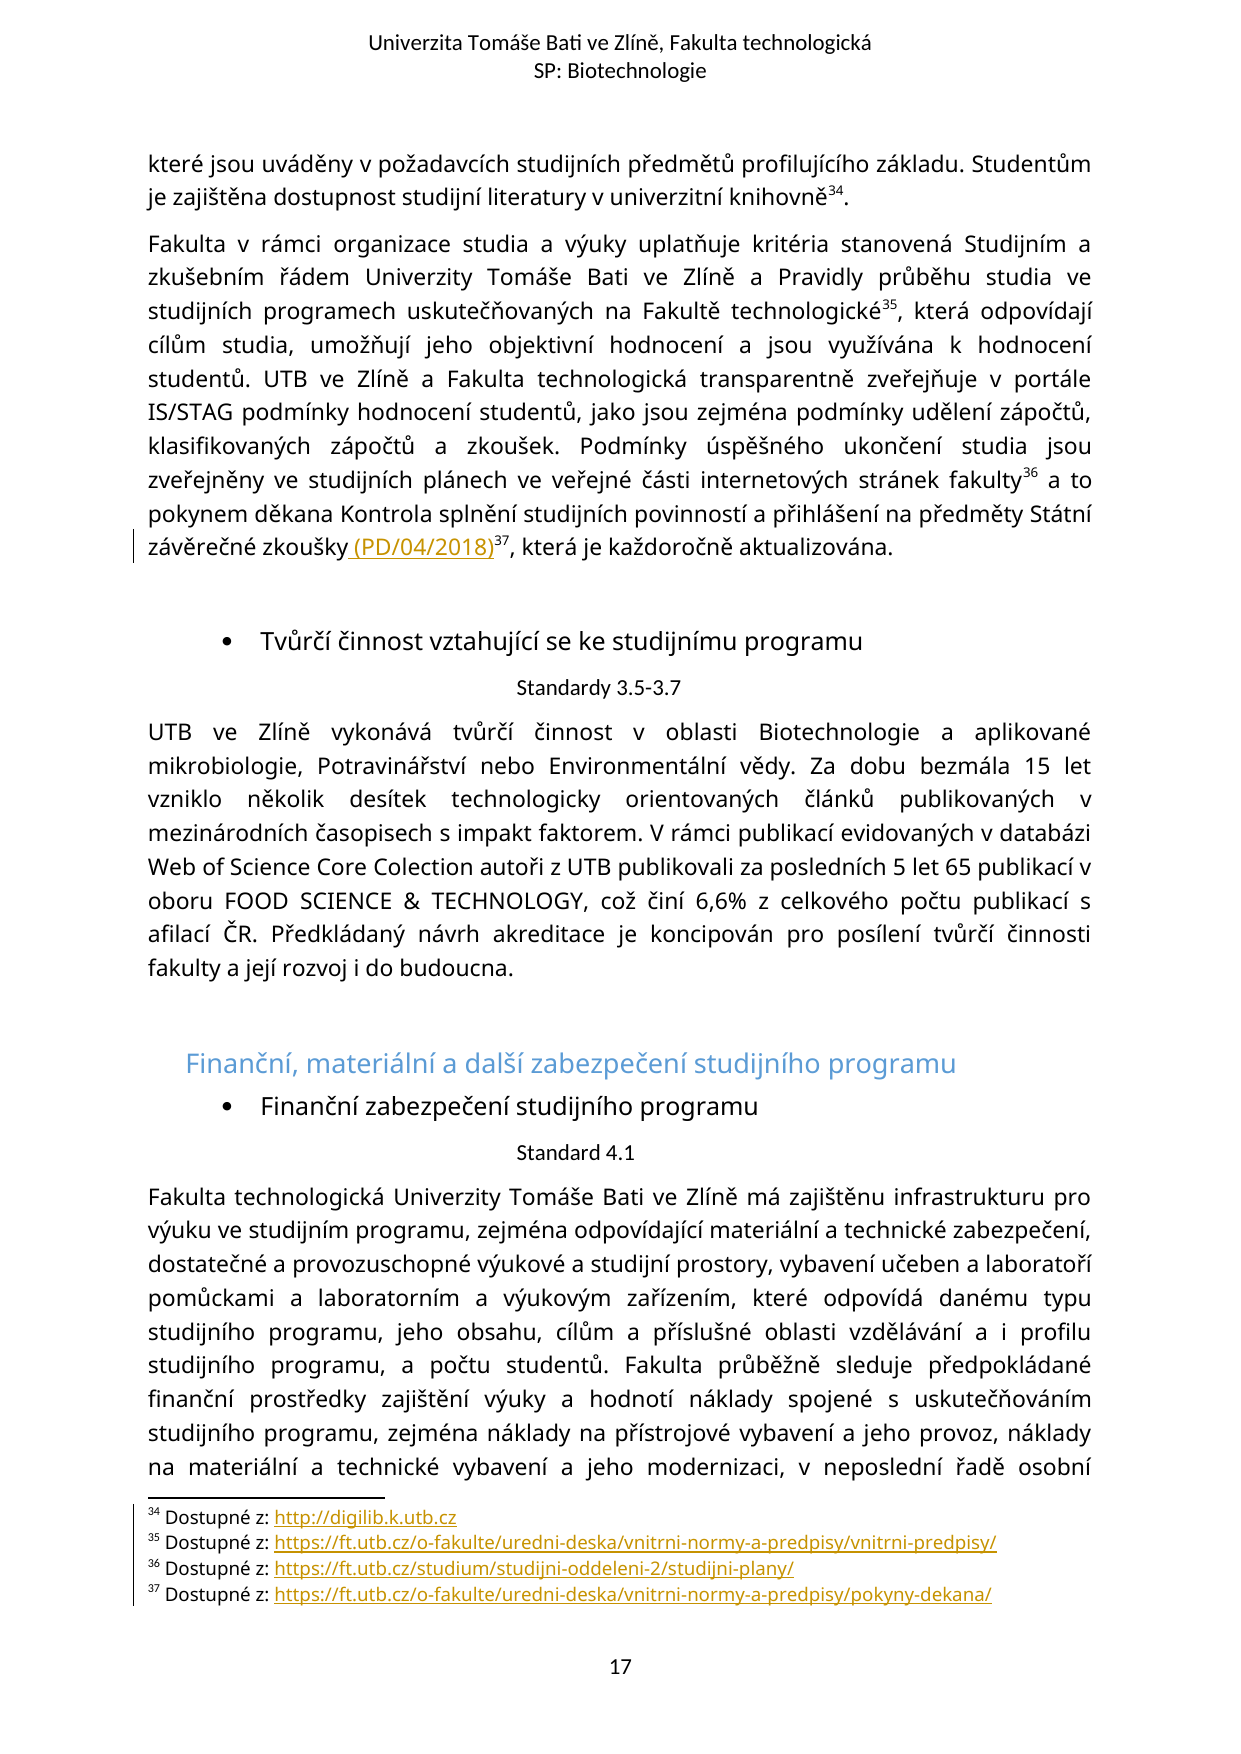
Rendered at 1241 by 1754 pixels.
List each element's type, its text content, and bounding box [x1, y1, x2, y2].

subtitle Tvůrčí činnost vztahující se ke studijnímu programu [223, 624, 1093, 658]
text UTB ve Zlíně vykonává tvůrčí činnost v oblasti Biotechnologie a aplikované mikrobiologie, Potravinářství nebo Environmentální vědy. Za dobu bezmála 15 let vzniklo několik desítek technologicky orientovaných článků publikovaných v mezinárodních časopisech s impakt faktorem. V rámci publikací evidovaných v databázi Web of Science Core Colection autoři z UTB publikovali za posledních 5 let 65 publikací v oboru FOOD SCIENCE & TECHNOLOGY, což činí 6,6% z celkového počtu publikací s afilací ČR. Předkládaný návrh akreditace je koncipován pro posílení tvůrčí činnosti fakulty a její rozvoj i do budoucna. [148, 716, 1093, 983]
subtitle Finanční, materiální a další zabezpečení studijního programu [185, 1044, 1093, 1081]
text Standard 4.1 [148, 1138, 1093, 1166]
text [148, 1181, 1093, 1482]
subtitle Finanční zabezpečení studijního programu [223, 1088, 1093, 1123]
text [148, 148, 1093, 213]
text Fakulta v rámci organizace studia a výuky uplatňuje kritéria stanovená Studijním a zkušebním řádem Univerzity Tomáše Bati ve Zlíně a Pravidly průběhu studia ve studijních programech uskutečňovaných na Fakultě technologické, která odpovídají cílům studia, umožňují jeho objektivní hodnocení a jsou využívána k hodnocení studentů. UTB ve Zlíně a Fakulta technologická transparentně zveřejňuje v portále IS/STAG podmínky hodnocení studentů, jako jsou zejména podmínky udělení zápočtů, klasifikovaných zápočtů a zkoušek. Podmínky úspěšného ukončení studia jsou zveřejněny ve studijních plánech ve veřejné části internetových stránek fakulty a to pokynem děkana Kontrola splnění studijních povinností a přihlášení na předměty Státní závěrečné zkoušky, která je každoročně aktualizována. [148, 228, 1093, 563]
text Standardy 3.5-3.7 [148, 673, 1093, 701]
